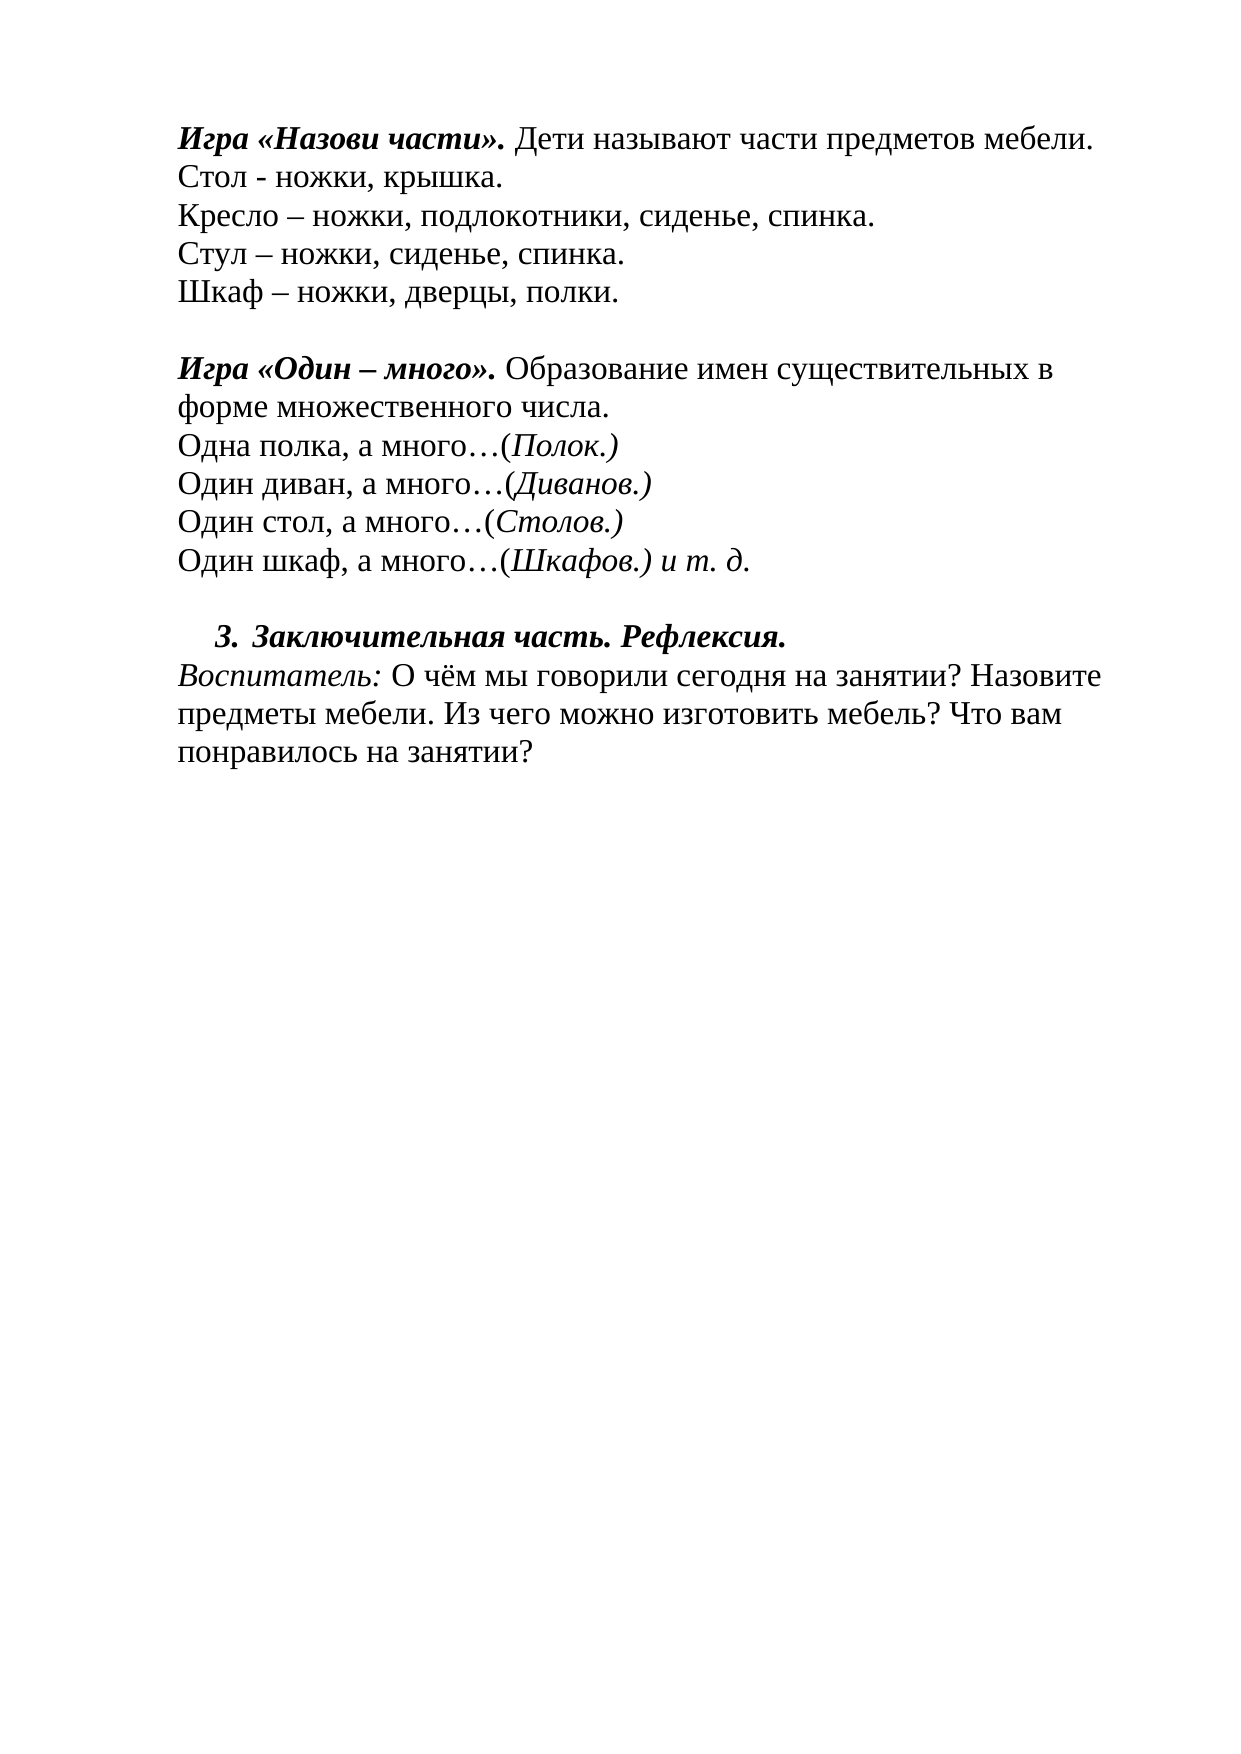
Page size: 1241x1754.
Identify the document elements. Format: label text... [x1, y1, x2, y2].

text Шкаф – ножки, дверцы, полки. [177, 271, 1152, 310]
text Игра «Один – много». Образование имен существительных в форме множественного числа. [177, 348, 1152, 425]
text Стул – ножки, сиденье, спинка. [177, 233, 1152, 271]
text Один стол, а много…(Столов.) [177, 501, 1152, 540]
text Стол - ножки, крышка. [177, 156, 1152, 195]
text Воспитатель: О чём мы говорили сегодня на занятии? Назовите предметы мебели. Из чего можно изготовить мебель? Что вам понравилось на занятии? [177, 655, 1152, 770]
list Заключительная часть. Рефлексия. [215, 616, 1152, 655]
text Кресло – ножки, подлокотники, сиденье, спинка. [177, 195, 1152, 233]
text Один шкаф, а много…(Шкафов.) и т. д. [177, 540, 1152, 578]
text Игра «Назови части». Дети называют части предметов мебели. [177, 118, 1152, 156]
text Одна полка, а много…(Полок.) [177, 425, 1152, 463]
text Один диван, а много…(Диванов.) [177, 463, 1152, 501]
